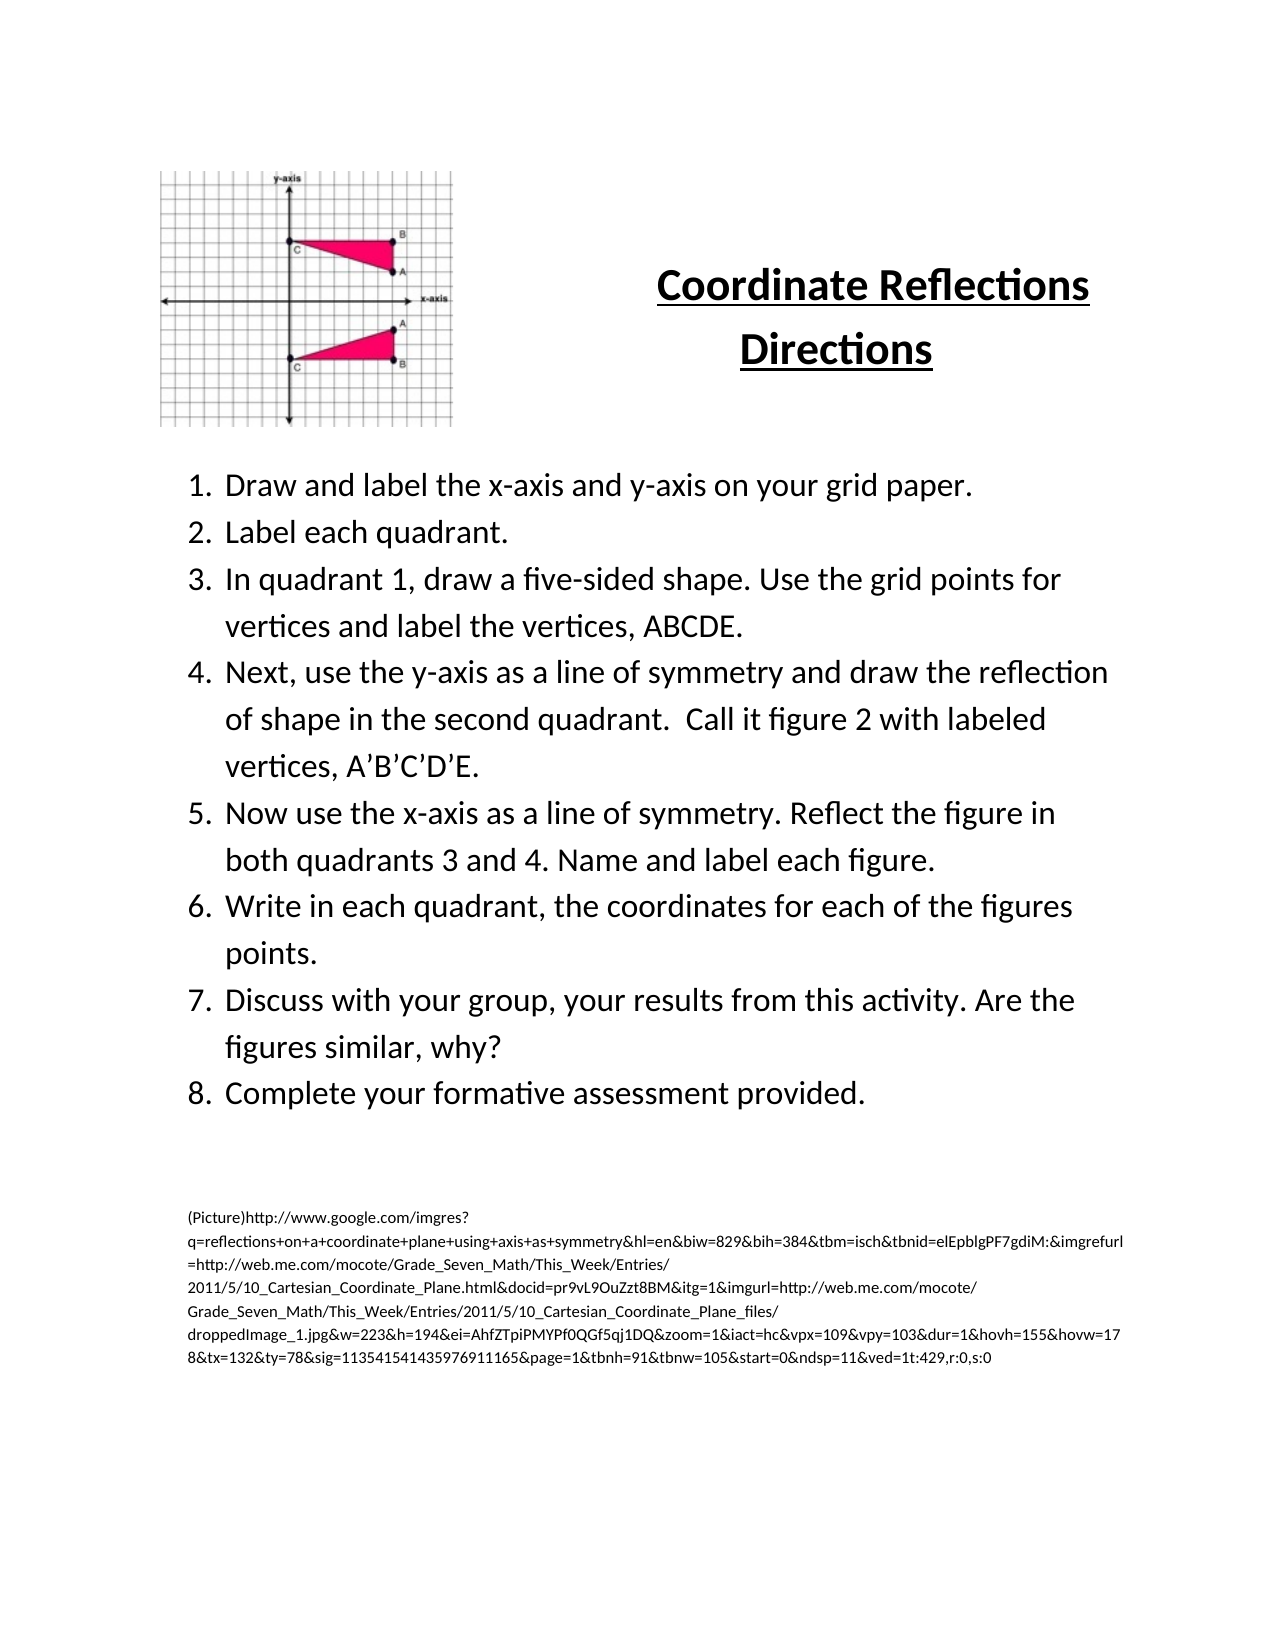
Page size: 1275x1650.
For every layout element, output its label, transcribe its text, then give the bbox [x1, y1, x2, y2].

list Discuss with your group, your results from this activity. Are the figures similar, why? [187, 979, 1125, 1066]
list Draw and label the x-axis and y-axis on your grid paper. [187, 464, 1125, 505]
list Complete your formative assessment provided. [187, 1072, 1125, 1113]
picture [159, 171, 454, 427]
list Write in each quadrant, the coordinates for each of the figures points. [187, 885, 1125, 973]
list Now use the x-axis as a line of symmetry. Reflect the figure in both quadrants 3 and 4. Name and label each figure. [187, 792, 1125, 879]
list Label each quadrant. [187, 511, 1125, 552]
text Coordinate Reflections Directions [454, 256, 1125, 376]
list In quadrant 1, draw a five-sided shape. Use the grid points for vertices and label the vertices, ABCDE. [187, 558, 1125, 645]
text (Picture)http://www.google.com/imgres?q=reflections+on+a+coordinate+plane+using+axis+as+symmetry&hl=en&biw=829&bih=384&tbm=isch&tbnid=elEpblgPF7gdiM:&imgrefurl=http://web.me.com/mocote/Grade_Seven_Math/This_Week/Entries/2011/5/10_Cartesian_Coordinate_Plane.html&docid=pr9vL9OuZzt8BM&itg=1&imgurl=http://web.me.com/mocote/Grade_Seven_Math/This_Week/Entries/2011/5/10_Cartesian_Coordinate_Plane_files/droppedImage_1.jpg&w=223&h=194&ei=AhfZTpiPMYPf0QGf5qj1DQ&zoom=1&iact=hc&vpx=109&vpy=103&dur=1&hovh=155&hovw=178&tx=132&ty=78&sig=113541541435976911165&page=1&tbnh=91&tbnw=105&start=0&ndsp=11&ved=1t:429,r:0,s:0 [187, 1208, 1125, 1368]
list Next, use the y-axis as a line of symmetry and draw the reflection of shape in the second quadrant. Call it figure 2 with labeled vertices, A’B’C’D’E. [187, 651, 1125, 786]
